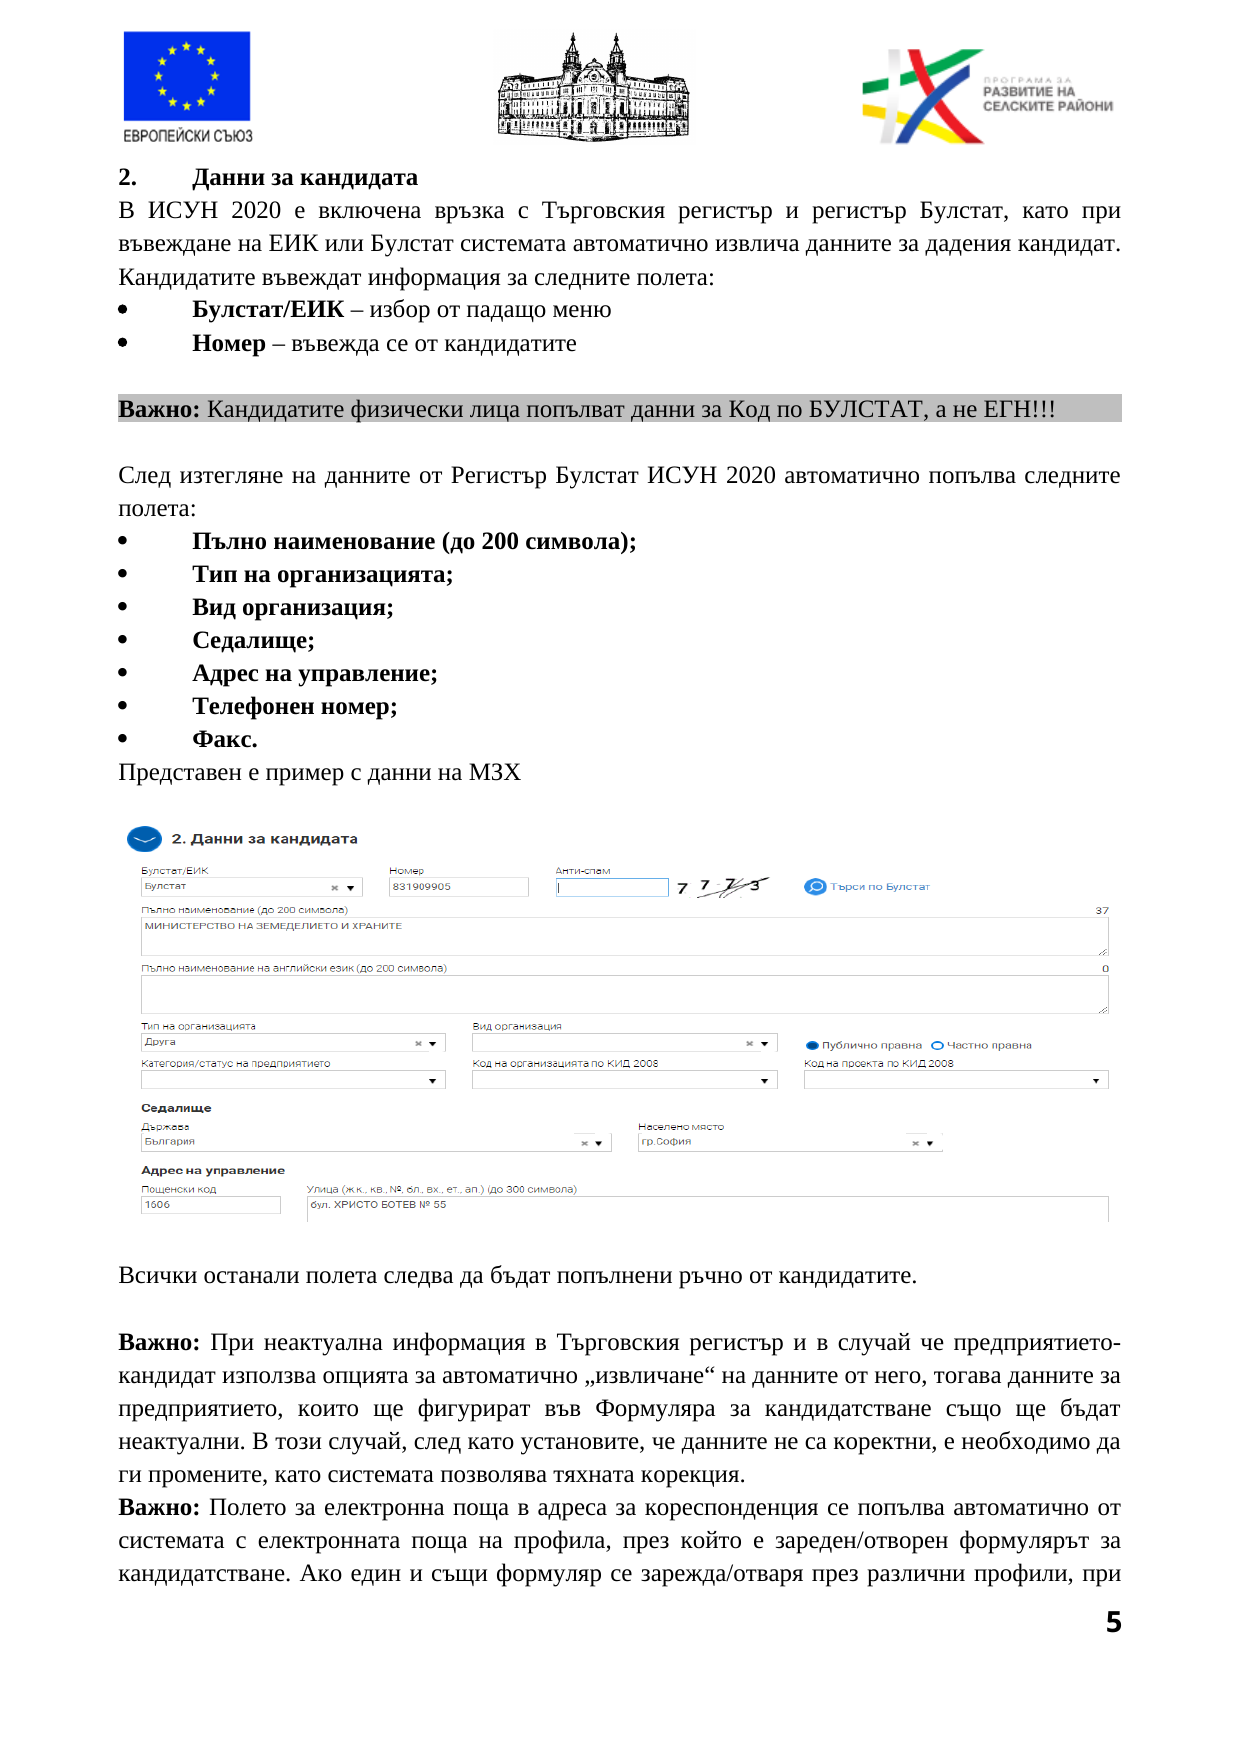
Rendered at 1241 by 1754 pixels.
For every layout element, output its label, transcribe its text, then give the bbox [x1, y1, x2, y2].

text След изтегляне на данните от Регистър Булстат ИСУН 2020 автоматично попълва следните полета: [118, 460, 1122, 521]
list Вид организация; [118, 592, 1122, 621]
picture [123, 30, 254, 145]
text Всички останали полета следва да бъдат попълнени ръчно от кандидатите. [118, 1261, 1122, 1289]
text Представен е пример с данни на МЗХ [118, 757, 1122, 786]
list Номер – въвежда се от кандидатите [118, 328, 1122, 356]
list Адрес на управление; [118, 658, 1122, 687]
picture [493, 29, 697, 145]
list Тип на организацията; [118, 559, 1122, 587]
text Важно: Кандидатите физически лица попълват данни за Код по БУЛСТАТ, а не ЕГН!!! [118, 394, 1122, 422]
list Пълно наименование (до 200 символа); [118, 526, 1122, 554]
list Седалище; [118, 625, 1122, 653]
list Факс. [118, 724, 1122, 753]
text В ИСУН 2020 е включена връзка с Търговския регистър и регистър Булстат, като при въвеждане на ЕИК или Булстат системата автоматично извлича данните за дадения кандидат. Кандидатите въвеждат информация за следните полета: [118, 196, 1122, 290]
list Телефонен номер; [118, 691, 1122, 719]
list Булстат/ЕИК – избор от падащо меню [118, 294, 1122, 323]
picture [118, 822, 1129, 1222]
text Важно: При неактуална информация в Търговския регистър и в случай че предприятието-кандидат използва опцията за автоматично „извличане“ на данните от него, тогава данните за предприятието, които ще фигурират във Формуляра за кандидатстване също ще бъдат неактуални. В този случай, след като установите, че данните не са коректни, е необходимо да ги промените, като системата позволява тяхната корекция. [118, 1327, 1122, 1487]
list Данни за кандидата [118, 162, 1122, 191]
